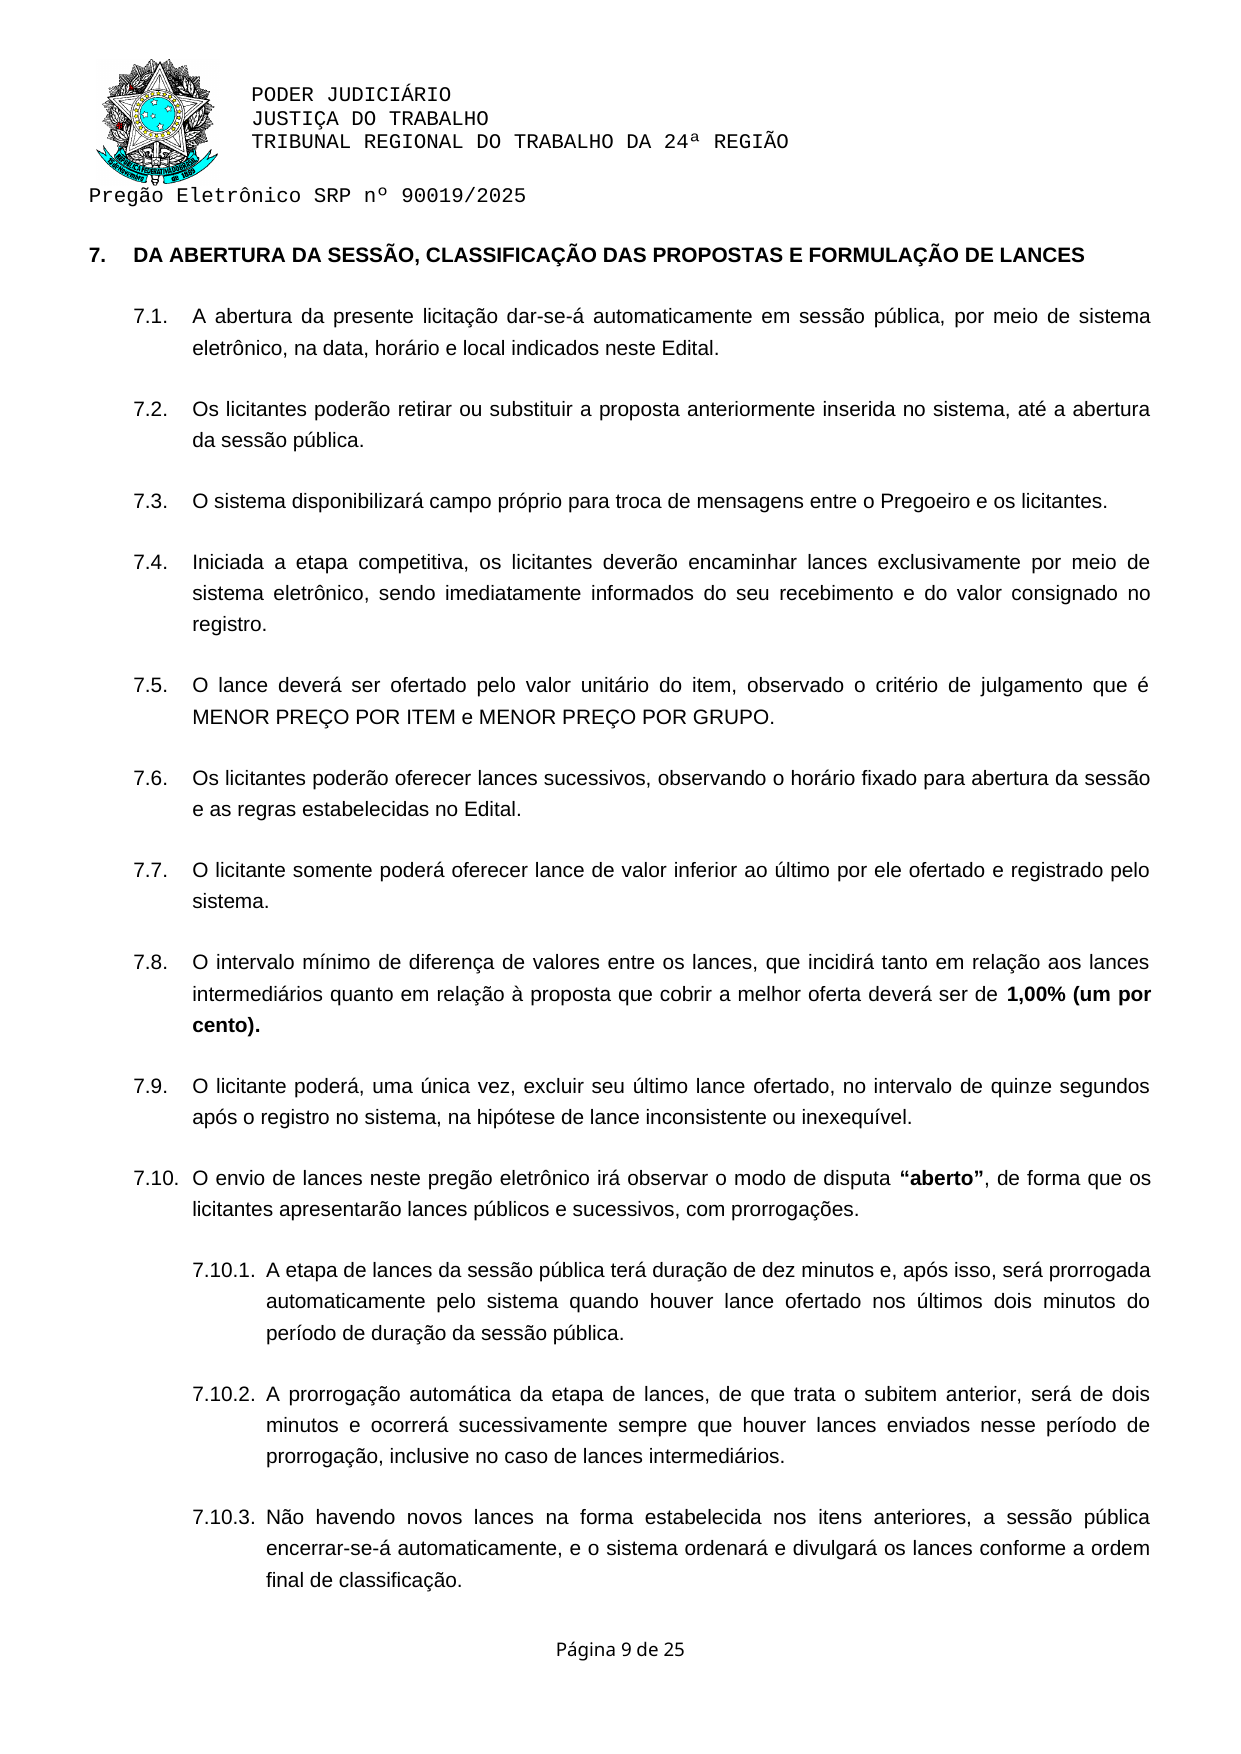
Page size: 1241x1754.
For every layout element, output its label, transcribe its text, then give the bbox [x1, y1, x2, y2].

text O intervalo mínimo de diferença de valores entre os lances, que incidirá tanto em relação aos lances intermediários quanto em relação à proposta que cobrir a melhor oferta deverá ser de 1,00% (um por cento). [133, 950, 1152, 1036]
text O licitante poderá, uma única vez, excluir seu último lance ofertado, no intervalo de quinze segundos após o registro no sistema, na hipótese de lance inconsistente ou inexequível. [133, 1074, 1152, 1129]
text Iniciada a etapa competitiva, os licitantes deverão encaminhar lances exclusivamente por meio de sistema eletrônico, sendo imediatamente informados do seu recebimento e do valor consignado no registro. [133, 550, 1152, 636]
list A etapa de lances da sessão pública terá duração de dez minutos e, após isso, será prorrogada automaticamente pelo sistema quando houver lance ofertado nos últimos dois minutos do período de duração da sessão pública. [192, 1258, 1152, 1344]
list A prorrogação automática da etapa de lances, de que trata o subitem anterior, será de dois minutos e ocorrerá sucessivamente sempre que houver lances enviados nesse período de prorrogação, inclusive no caso de lances intermediários. [192, 1382, 1152, 1468]
text O sistema disponibilizará campo próprio para troca de mensagens entre o Pregoeiro e os licitantes. [133, 489, 1152, 513]
text Os licitantes poderão oferecer lances sucessivos, observando o horário fixado para abertura da sessão e as regras estabelecidas no Edital. [133, 766, 1152, 821]
text DA ABERTURA DA SESSÃO, CLASSIFICAÇÃO DAS PROPOSTAS E FORMULAÇÃO DE LANCES [89, 243, 1152, 267]
list Não havendo novos lances na forma estabelecida nos itens anteriores, a sessão pública encerrar-se-á automaticamente, e o sistema ordenará e divulgará os lances conforme a ordem final de classificação. [192, 1505, 1152, 1591]
picture [96, 59, 220, 186]
text O licitante somente poderá oferecer lance de valor inferior ao último por ele ofertado e registrado pelo sistema. [133, 858, 1152, 913]
text Os licitantes poderão retirar ou substituir a proposta anteriormente inserida no sistema, até a abertura da sessão pública. [133, 396, 1152, 452]
text O lance deverá ser ofertado pelo valor unitário do item, observado o critério de julgamento que é MENOR PREÇO POR ITEM e MENOR PREÇO POR GRUPO. [133, 673, 1152, 728]
text O envio de lances neste pregão eletrônico irá observar o modo de disputa “aberto”, de forma que os licitantes apresentarão lances públicos e sucessivos, com prorrogações. [133, 1166, 1152, 1221]
text A abertura da presente licitação dar-se-á automaticamente em sessão pública, por meio de sistema eletrônico, na data, horário e local indicados neste Edital. [133, 304, 1152, 359]
